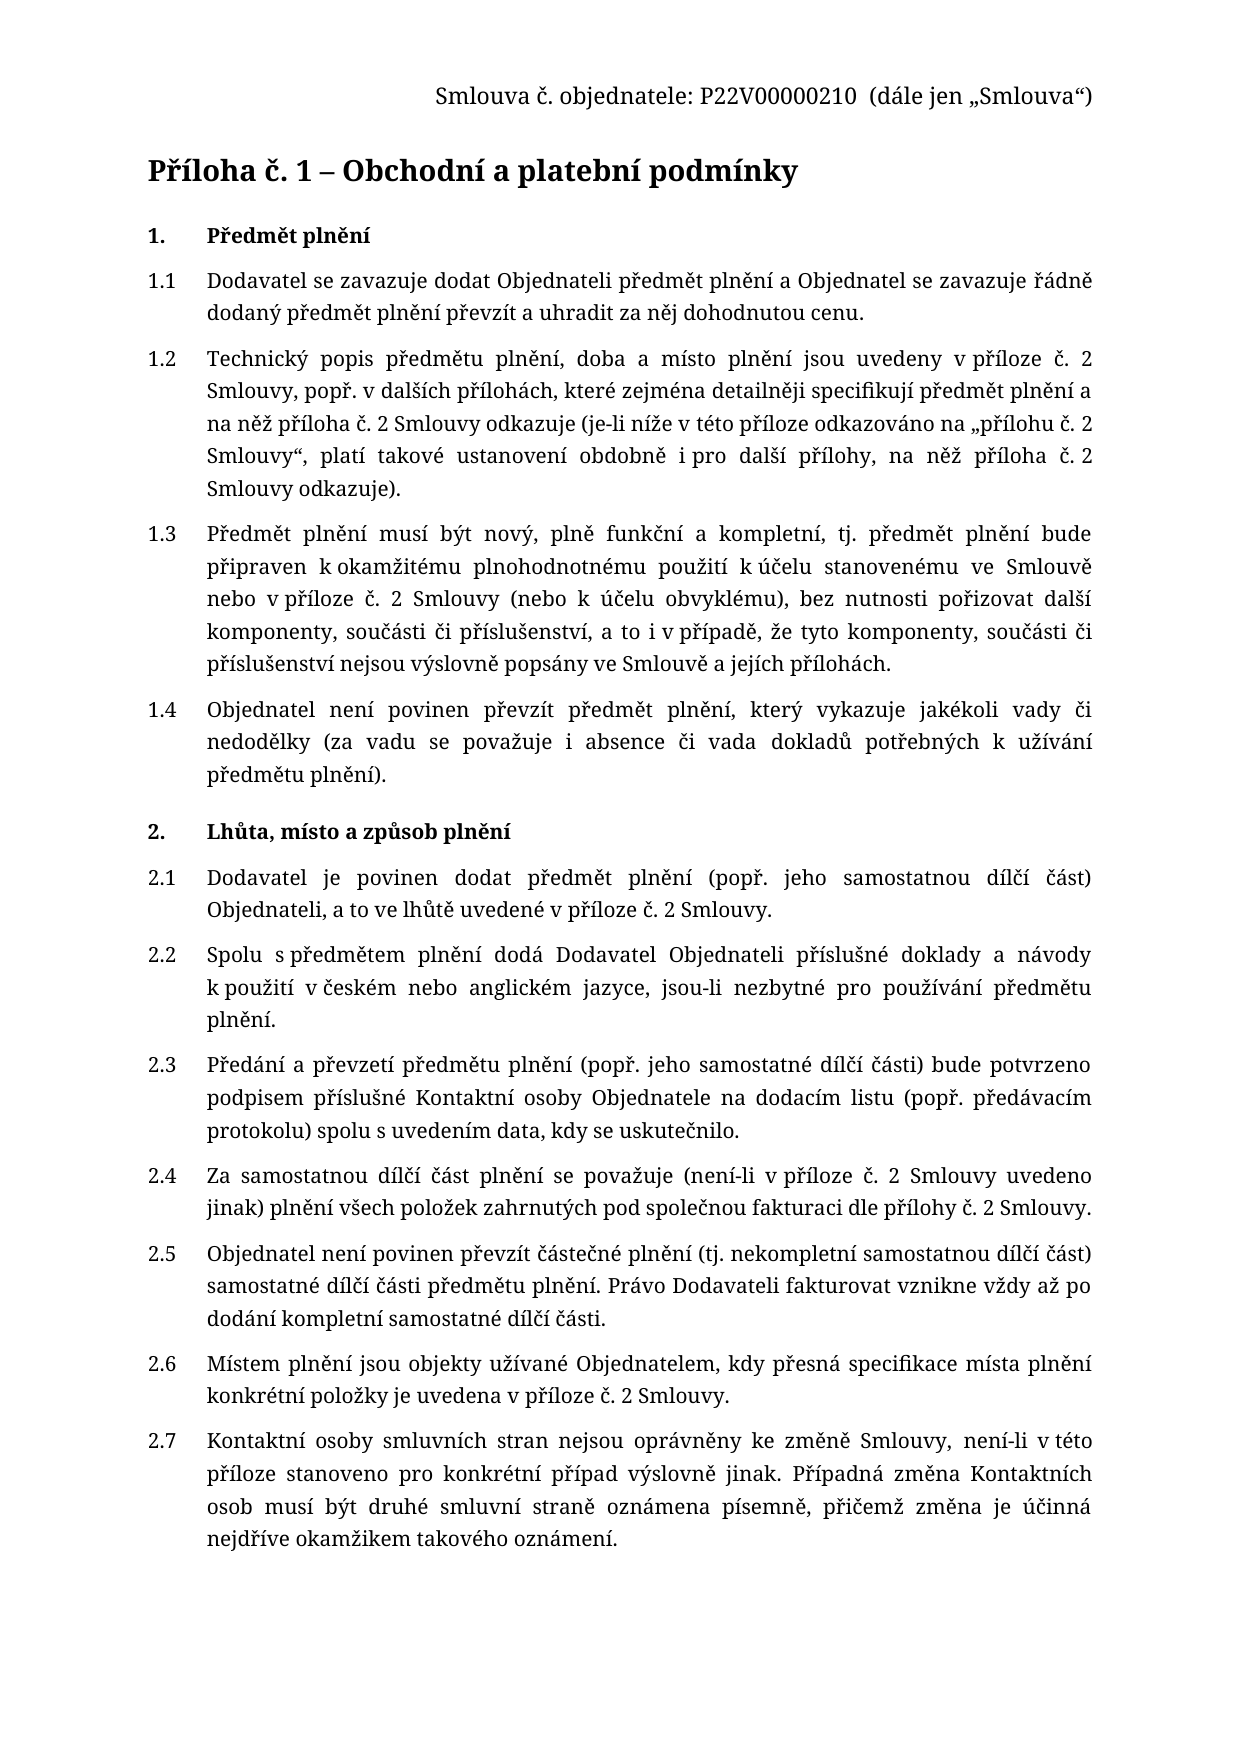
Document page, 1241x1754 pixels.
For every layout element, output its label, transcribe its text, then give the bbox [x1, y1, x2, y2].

list Předmět plnění [148, 221, 1093, 249]
list Technický popis předmětu plnění, doba a místo plnění jsou uvedeny v příloze č. 2 Smlouvy, popř. v dalších přílohách, které zejména detailněji specifikují předmět plnění a na něž příloha č. 2 Smlouvy odkazuje (je-li níže v této příloze odkazováno na „přílohu č. 2 Smlouvy“, platí takové ustanovení obdobně i pro další přílohy, na něž příloha č. 2 Smlouvy odkazuje). [148, 344, 1093, 502]
list Spolu s předmětem plnění dodá Dodavatel Objednateli příslušné doklady a návody k použití v českém nebo anglickém jazyce, jsou-li nezbytné pro používání předmětu plnění. [148, 940, 1093, 1034]
list Lhůta, místo a způsob plnění [148, 817, 1093, 846]
list Předmět plnění musí být nový, plně funkční a kompletní, tj. předmět plnění bude připraven k okamžitému plnohodnotnému použití k účelu stanovenému ve Smlouvě nebo v příloze č. 2 Smlouvy (nebo k účelu obvyklému), bez nutnosti pořizovat další komponenty, součásti či příslušenství, a to i v případě, že tyto komponenty, součásti či příslušenství nejsou výslovně popsány ve Smlouvě a jejích přílohách. [148, 519, 1093, 678]
list Za samostatnou dílčí část plnění se považuje (není-li v příloze č. 2 Smlouvy uvedeno jinak) plnění všech položek zahrnutých pod společnou fakturaci dle přílohy č. 2 Smlouvy. [148, 1161, 1093, 1222]
text Příloha č. 1 – Obchodní a platební podmínky [148, 150, 1093, 190]
list Předání a převzetí předmětu plnění (popř. jeho samostatné dílčí části) bude potvrzeno podpisem příslušné Kontaktní osoby Objednatele na dodacím listu (popř. předávacím protokolu) spolu s uvedením data, kdy se uskutečnilo. [148, 1051, 1093, 1144]
list Objednatel není povinen převzít předmět plnění, který vykazuje jakékoli vady či nedodělky (za vadu se považuje i absence či vada dokladů potřebných k užívání předmětu plnění). [148, 695, 1093, 788]
list Kontaktní osoby smluvních stran nejsou oprávněny ke změně Smlouvy, není-li v této příloze stanoveno pro konkrétní případ výslovně jinak. Případná změna Kontaktních osob musí být druhé smluvní straně oznámena písemně, přičemž změna je účinná nejdříve okamžikem takového oznámení. [148, 1427, 1093, 1553]
list Místem plnění jsou objekty užívané Objednatelem, kdy přesná specifikace místa plnění konkrétní položky je uvedena v příloze č. 2 Smlouvy. [148, 1349, 1093, 1410]
list Dodavatel se zavazuje dodat Objednateli předmět plnění a Objednatel se zavazuje řádně dodaný předmět plnění převzít a uhradit za něj dohodnutou cenu. [148, 266, 1093, 327]
list Dodavatel je povinen dodat předmět plnění (popř. jeho samostatnou dílčí část) Objednateli, a to ve lhůtě uvedené v příloze č. 2 Smlouvy. [148, 863, 1093, 924]
list Objednatel není povinen převzít částečné plnění (tj. nekompletní samostatnou dílčí část) samostatné dílčí části předmětu plnění. Právo Dodavateli fakturovat vznikne vždy až po dodání kompletní samostatné dílčí části. [148, 1239, 1093, 1332]
